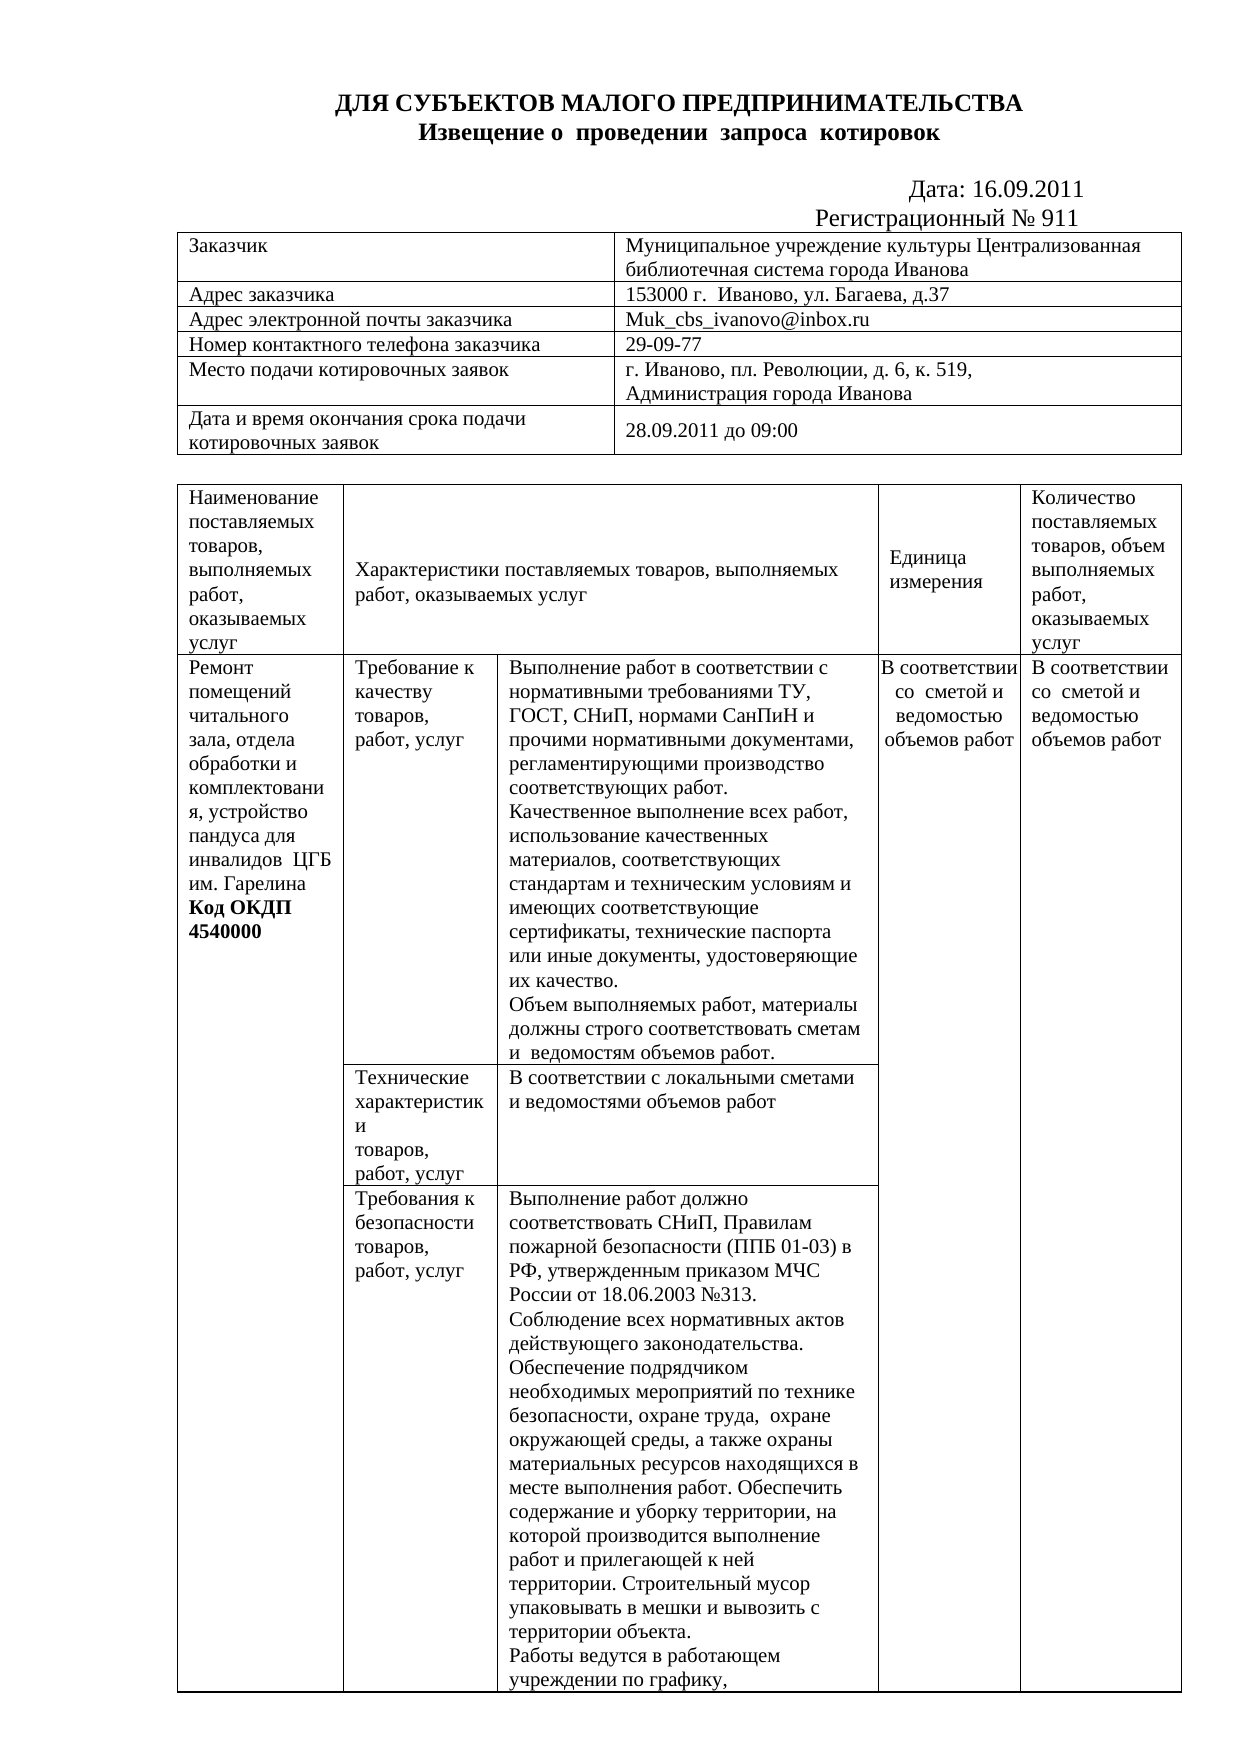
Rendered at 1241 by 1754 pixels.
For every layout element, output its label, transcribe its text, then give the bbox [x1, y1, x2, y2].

table_cell В соответствии с локальными сметами и ведомостями объемов работ [498, 1065, 878, 1185]
table_cell Технические характеристики товаров, работ, услуг [344, 1065, 497, 1185]
text Дата: 16.09.2011 [177, 174, 1181, 203]
table_cell 29-09-77 [615, 332, 1181, 356]
table_cell г. Иваново, пл. Революции, д. 6, к. 519, Администрация города Иванова [615, 357, 1181, 405]
text Извещение о проведении запроса котировок [177, 117, 1181, 145]
table_header Наименование поставляемых товаров, выполняемых работ, оказываемых услуг [178, 485, 343, 654]
table_cell Выполнение работ в соответствии с нормативными требованиями ТУ, ГОСТ, СНиП, нормами СанПиН и прочими нормативными документами, регламентирующими производство соответствующих работ. Качественное выполнение всех работ, использование качественных материалов, соответствующих стандартам и техническим условиям и имеющих соответствующие сертификаты, технические паспорта или иные документы, удостоверяющие их качество. Объем выполняемых работ, материалы должны строго соответствовать сметам и ведомостям объемов работ. [498, 655, 878, 1064]
text ДЛЯ СУБЪЕКТОВ МАЛОГО ПРЕДПРИНИМАТЕЛЬСТВА [177, 88, 1181, 117]
table_cell Muk_cbs_ivanovo@inbox.ru [615, 307, 1181, 331]
table_cell Адрес электронной почты заказчика [178, 307, 614, 331]
table_cell В соответствии со сметой и ведомостью объемов работ [879, 655, 1020, 1691]
text Регистрационный № 911 [177, 203, 1181, 232]
table_cell Место подачи котировочных заявок [178, 357, 614, 405]
table_header Муниципальное учреждение культуры Централизованная библиотечная система города Иванова [615, 233, 1181, 281]
table_header Заказчик [178, 233, 614, 281]
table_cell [344, 1186, 497, 1691]
table_header Количество поставляемых товаров, объем выполняемых работ, оказываемых услуг [1021, 485, 1181, 654]
table_cell 28.09.2011 до 09:00 [615, 406, 1181, 454]
table_cell В соответствии со сметой и ведомостью объемов работ [1021, 655, 1181, 1691]
table_header Характеристики поставляемых товаров, выполняемых работ, оказываемых услуг [344, 485, 878, 654]
table_cell 153000 г. Иваново, ул. Багаева, д.37 [615, 282, 1181, 306]
table_cell Требование к качеству товаров, работ, услуг [344, 655, 497, 1064]
table_cell Ремонт помещений читального зала, отдела обработки и комплектования, устройство пандуса для инвалидов ЦГБ им. Гарелина Код ОКДП 4540000 [178, 655, 343, 1691]
table_header Единица измерения [879, 485, 1020, 654]
table_cell Адрес заказчика [178, 282, 614, 306]
table_cell Номер контактного телефона заказчика [178, 332, 614, 356]
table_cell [498, 1186, 878, 1691]
table_cell Дата и время окончания срока подачи котировочных заявок [178, 406, 614, 454]
